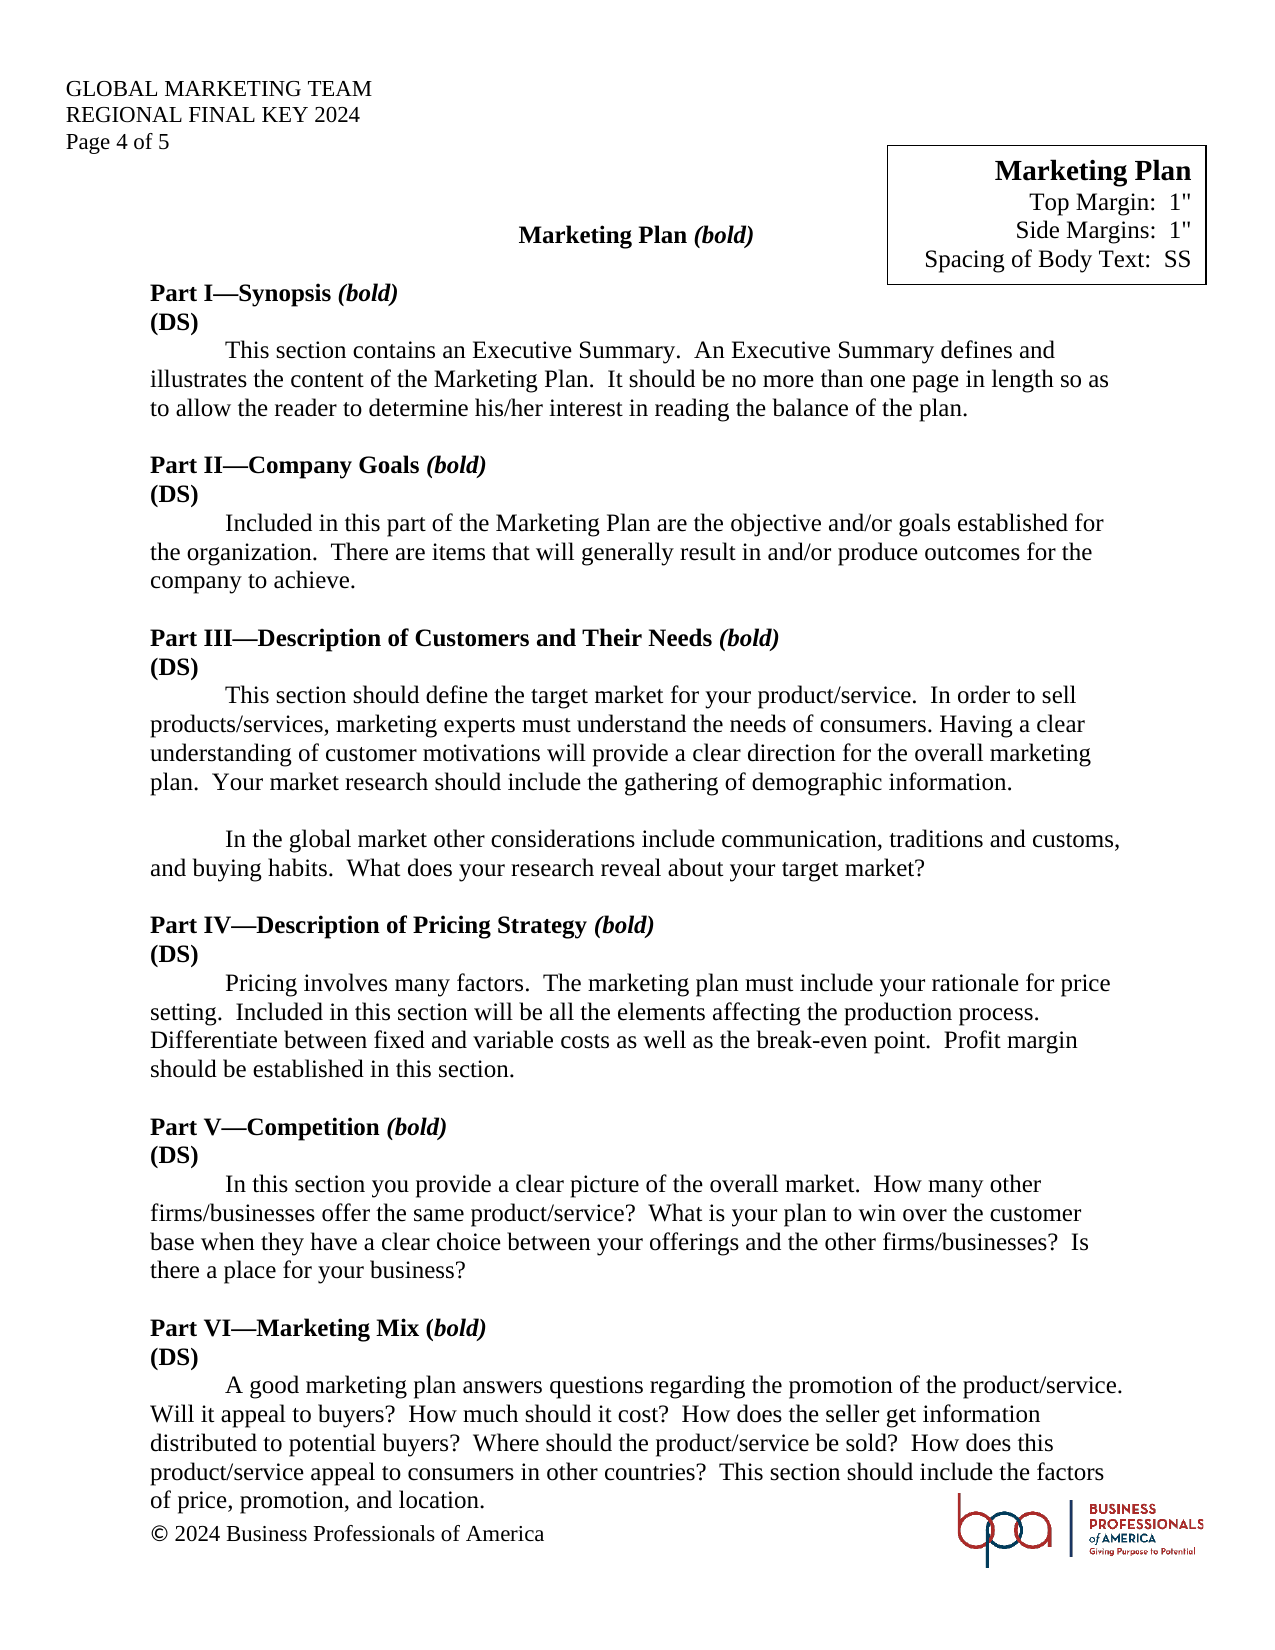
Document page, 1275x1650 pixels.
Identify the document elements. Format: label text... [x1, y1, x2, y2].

text (DS) [150, 1141, 1125, 1169]
text Marketing Plan (bold) [150, 221, 887, 249]
text Pricing involves many factors. The marketing plan must include your rationale for price setting. Included in this section will be all the elements affecting the production process. Differentiate between fixed and variable costs as well as the break-even point. Profit margin should be established in this section. [150, 968, 1125, 1083]
text (DS) [150, 652, 1125, 681]
text Part I—Synopsis (bold) [150, 278, 1125, 307]
text Part III—Description of Customers and Their Needs (bold) [150, 623, 1125, 652]
text Part VI—Marketing Mix (bold) [150, 1313, 1125, 1342]
text (DS) [150, 307, 1125, 336]
text Included in this part of the Marketing Plan are the objective and/or goals established for the organization. There are items that will generally result in and/or produce outcomes for the company to achieve. [150, 508, 1125, 594]
text This section contains an Executive Summary. An Executive Summary defines and illustrates the content of the Marketing Plan. It should be no more than one page in length so as to allow the reader to determine his/her interest in reading the balance of the plan. [150, 336, 1125, 422]
text In this section you provide a clear picture of the overall market. How many other firms/businesses offer the same product/service? What is your plan to win over the customer base when they have a clear choice between your offerings and the other firms/businesses? Is there a place for your business? [150, 1169, 1125, 1284]
text Part V—Competition (bold) [150, 1112, 1125, 1141]
text This section should define the target market for your product/service. In order to sell products/services, marketing experts must understand the needs of consumers. Having a clear understanding of customer motivations will provide a clear direction for the overall marketing plan. Your market research should include the gathering of demographic information. [150, 681, 1125, 796]
text (DS) [150, 479, 1125, 508]
text Part II—Company Goals (bold) [150, 451, 1125, 479]
text (DS) [150, 939, 1125, 968]
text In the global market other considerations include communication, traditions and customs, and buying habits. What does your research reveal about your target market? [150, 824, 1125, 882]
text (DS) [150, 1342, 1125, 1371]
picture [957, 1493, 1204, 1568]
text A good marketing plan answers questions regarding the promotion of the product/service. Will it appeal to buyers? How much should it cost? How does the seller get information distributed to potential buyers? Where should the product/service be sold? How does this product/service appeal to consumers in other countries? This section should include the factors of price, promotion, and location. [150, 1371, 1125, 1514]
text Part IV—Description of Pricing Strategy (bold) [150, 911, 1125, 939]
